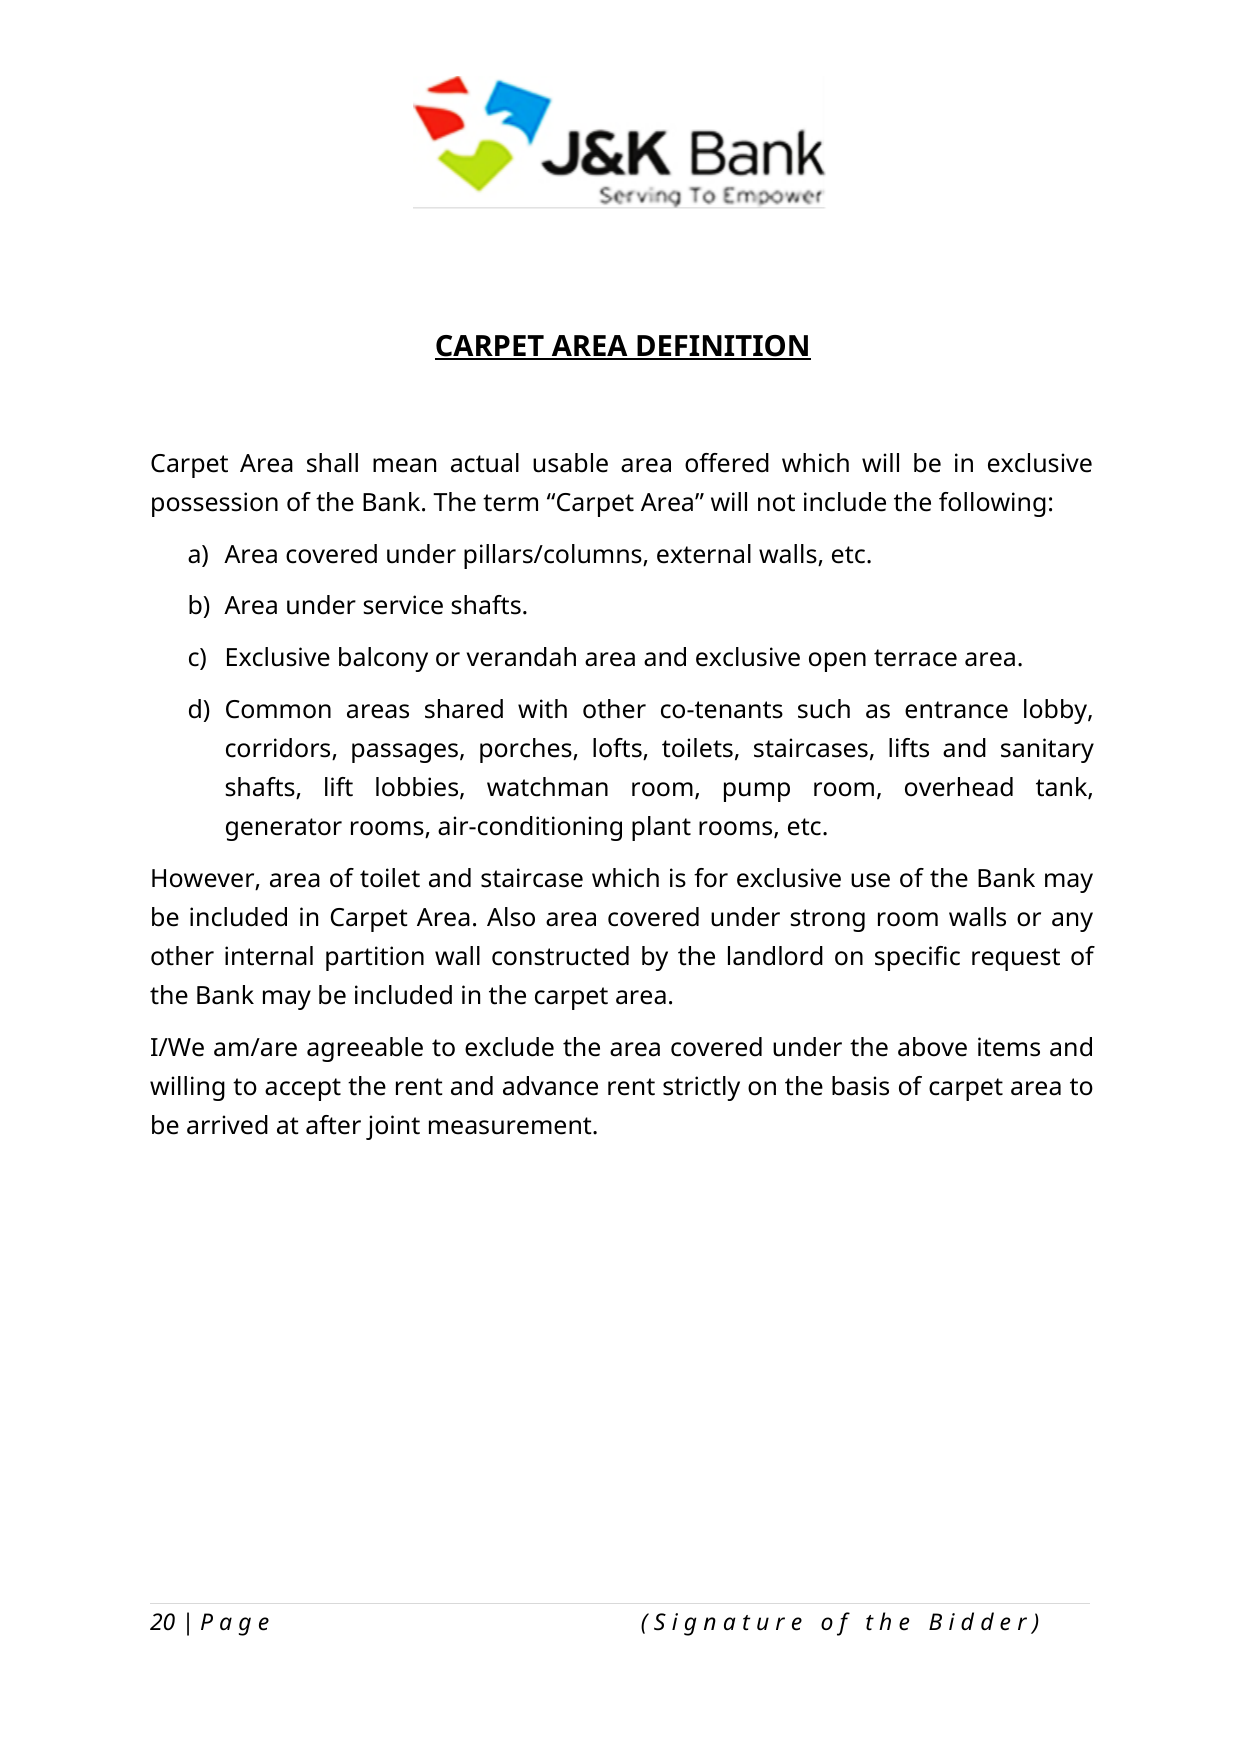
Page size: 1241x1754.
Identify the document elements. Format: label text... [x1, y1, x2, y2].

list CARPET AREA DEFINITION [150, 325, 1095, 364]
text I/We am/are agreeable to exclude the area covered under the above items and willing to accept the rent and advance rent strictly on the basis of carpet area to be arrived at after joint measurement. [150, 1030, 1095, 1142]
text However, area of toilet and staircase which is for exclusive use of the Bank may be included in Carpet Area. Also area covered under strong room walls or any other internal partition wall constructed by the landlord on specific request of the Bank may be included in the carpet area. [150, 861, 1095, 1012]
picture [413, 76, 828, 210]
list Area under service shafts. [187, 588, 1095, 622]
list Common areas shared with other co-tenants such as entrance lobby, corridors, passages, porches, lofts, toilets, staircases, lifts and sanitary shafts, lift lobbies, watchman room, pump room, overhead tank, generator rooms, air-conditioning plant rooms, etc. [187, 691, 1095, 843]
list Area covered under pillars/columns, external walls, etc. [187, 536, 1095, 570]
list Exclusive balcony or verandah area and exclusive open terrace area. [187, 640, 1095, 674]
list Carpet Area shall mean actual usable area offered which will be in exclusive possession of the Bank. The term “Carpet Area” will not include the following: [150, 446, 1095, 519]
